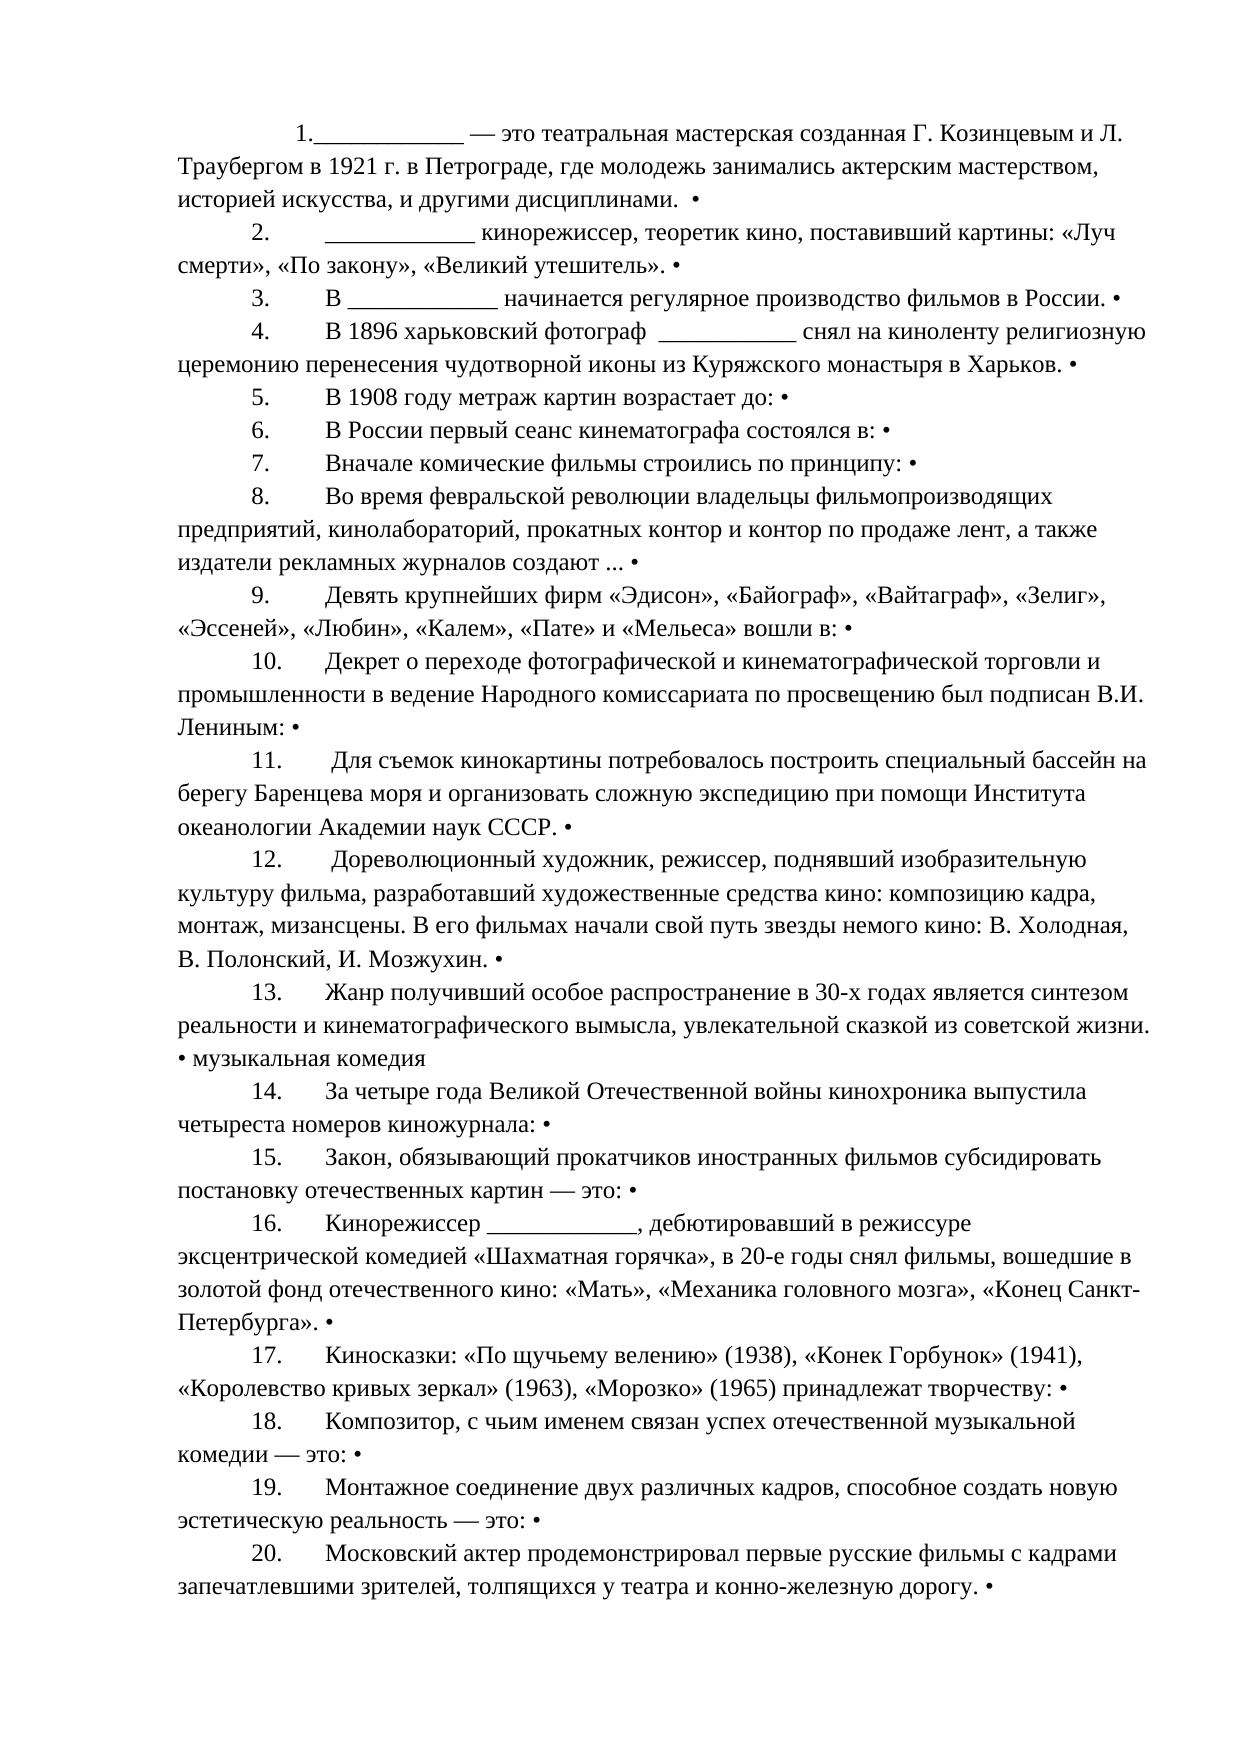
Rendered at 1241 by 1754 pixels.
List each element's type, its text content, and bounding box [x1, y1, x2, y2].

list В ____________ начинается регулярное производство фильмов в России. • [177, 283, 1152, 312]
list За четыре года Великой Отечественной войны кинохроника выпустила четыреста номеров киножурнала: • [177, 1076, 1152, 1137]
list Закон, обязывающий прокатчиков иностранных фильмов субсидировать постановку отечественных картин — это: • [177, 1142, 1152, 1203]
list В 1896 харьковский фотограф ___________ снял на киноленту религиозную церемонию перенесения чудотворной иконы из Куряжского монастыря в Харьков. • [177, 316, 1152, 378]
list Кинорежиссер ____________, дебютировавший в режиссуре эксцентрической комедией «Шахматная горячка», в 20-е годы снял фильмы, вошедшие в золотой фонд отечественного кино: «Мать», «Механика головного мозга», «Конец Санкт-Петербурга». • [177, 1208, 1152, 1336]
list Вначале комические фильмы строились по принципу: • [177, 448, 1152, 477]
list Киносказки: «По щучьему велению» (1938), «Конек Горбунок» (1941), «Королевство кривых зеркал» (1963), «Морозко» (1965) принадлежат творчеству: • [177, 1340, 1152, 1402]
list В 1908 году метраж картин возрастает до: • [177, 382, 1152, 411]
list ____________ кинорежиссер, теоретик кино, поставивший картины: «Луч смерти», «По закону», «Великий утешитель». • [177, 217, 1152, 279]
text 1.____________ — это театральная мастерская созданная Г. Козинцевым и Л. Траубергом в 1921 г. в Петрограде, где молодежь занимались актерским мастерством, историей искусства, и другими дисциплинами. • [177, 118, 1152, 213]
list Декрет о переходе фотографической и кинематографической торговли и промышленности в ведение Народного комиссариата по просвещению был подписан В.И. Лениным: • [177, 646, 1152, 741]
list Монтажное соединение двух различных кадров, способное создать новую эстетическую реальность — это: • [177, 1472, 1152, 1534]
list Девять крупнейших фирм «Эдисон», «Байограф», «Вайтаграф», «Зелиг», «Эссеней», «Любин», «Калем», «Пате» и «Мельеса» вошли в: • [177, 580, 1152, 642]
list Жанр получивший особое распространение в 30-х годах является синтезом реальности и кинематографического вымысла, увлекательной сказкой из советской жизни. • музыкальная комедия [177, 977, 1152, 1071]
list Во время февральской революции владельцы фильмопроизводящих предприятий, кинолабораторий, прокатных контор и контор по продаже лент, а также издатели рекламных журналов создают ... • [177, 481, 1152, 576]
list В России первый сеанс кинематографа состоялся в: • [177, 415, 1152, 444]
list Московский актер продемонстрировал первые русские фильмы с кадрами запечатлевшими зрителей, толпящихся у театра и конно-железную дорогу. • [177, 1538, 1152, 1600]
list Дореволюционный художник, режиссер, поднявший изобразительную культуру фильма, разработавший художественные средства кино: композицию кадра, монтаж, мизансцены. В его фильмах начали свой путь звезды немого кино: В. Холодная, В. Полонский, И. Мозжухин. • [177, 844, 1152, 972]
list Для съемок кинокартины потребовалось построить специальный бассейн на берегу Баренцева моря и организовать сложную экспедицию при помощи Института океанологии Академии наук СССР. • [177, 746, 1152, 840]
list Композитор, с чьим именем связан успех отечественной музыкальной комедии — это: • [177, 1406, 1152, 1468]
